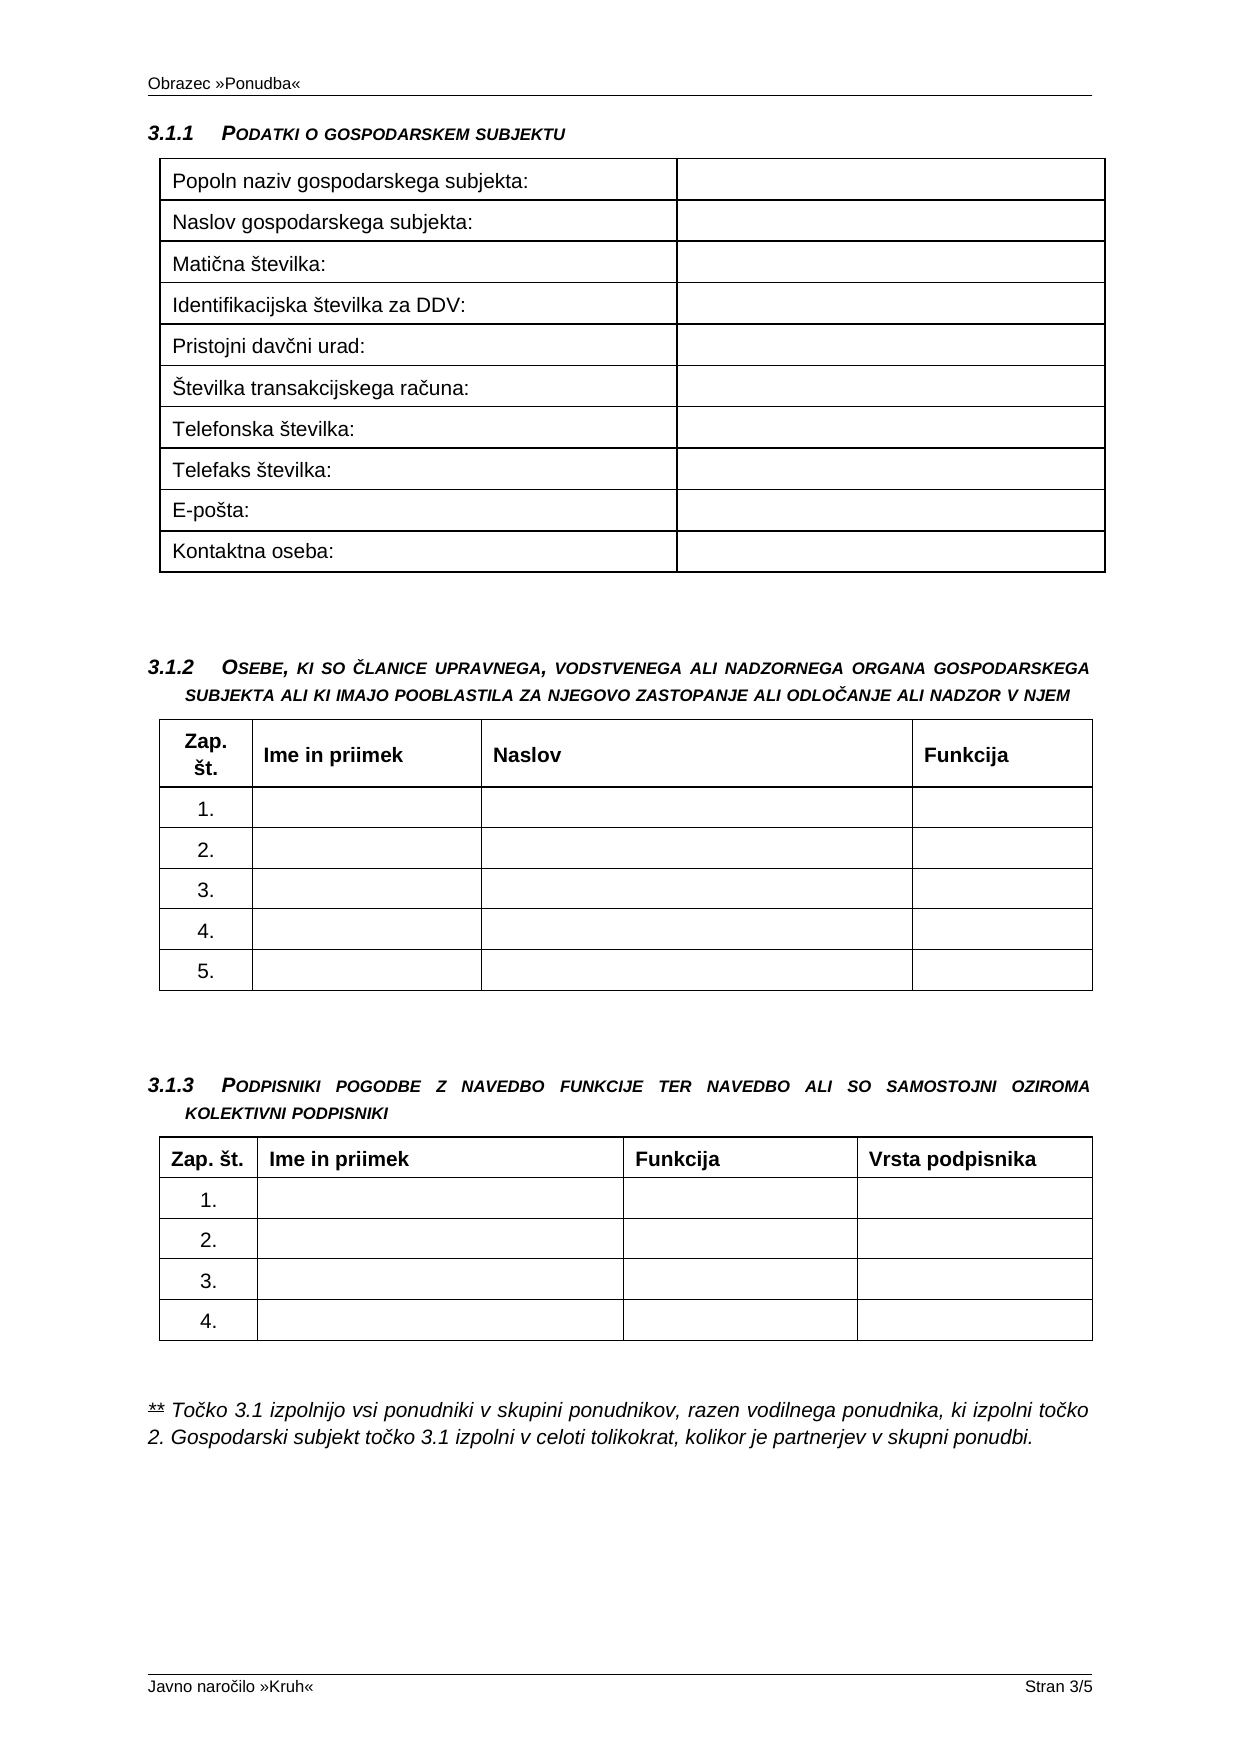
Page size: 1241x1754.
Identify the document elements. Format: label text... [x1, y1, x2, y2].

table_header Vrsta podpisnika [858, 1138, 1092, 1177]
table_cell [678, 242, 1104, 282]
table_cell [678, 325, 1104, 364]
table_header Ime in priimek [253, 720, 481, 786]
table_cell Pristojni davčni urad: [161, 325, 676, 364]
table_header Funkcija [913, 720, 1092, 786]
table_cell [678, 407, 1104, 447]
table_cell [913, 788, 1092, 827]
table_cell [482, 788, 912, 827]
table_cell [253, 950, 481, 989]
table_cell 4. [160, 1300, 257, 1339]
table_cell [678, 490, 1104, 530]
table_cell [482, 869, 912, 908]
table_cell [253, 869, 481, 908]
table_cell Telefonska številka: [161, 407, 676, 447]
text ** Točko 3.1 izpolnijo vsi ponudniki v skupini ponudnikov, razen vodilnega ponudnika, ki izpolni točko 2. Gospodarski subjekt točko 3.1 izpolni v celoti tolikokrat, kolikor je partnerjev v skupni ponudbi. [148, 1395, 1092, 1449]
table_cell [858, 1219, 1092, 1258]
table_cell [258, 1259, 623, 1299]
table_cell [253, 788, 481, 827]
table_cell [913, 950, 1092, 989]
table_cell [253, 828, 481, 868]
table_cell [258, 1219, 623, 1258]
table_cell [258, 1300, 623, 1339]
table_cell 2. [160, 828, 252, 868]
table_cell Kontaktna oseba: [161, 532, 676, 571]
table_cell [624, 1300, 857, 1339]
table_header Ime in priimek [258, 1138, 623, 1177]
table_cell 1. [160, 1178, 257, 1218]
subtitle Podpisniki pogodbe z navedbo funkcije ter navedbo ali so samostojni oziroma kolektivni podpisniki [148, 1070, 1092, 1124]
table_cell 4. [160, 909, 252, 949]
table_cell [678, 366, 1104, 406]
table_cell Matična številka: [161, 242, 676, 282]
table_cell [253, 909, 481, 949]
table_cell [482, 909, 912, 949]
subtitle Podatki o gospodarskem subjektu [148, 118, 1092, 145]
table_cell Identifikacijska številka za DDV: [161, 283, 676, 323]
table_cell [482, 950, 912, 989]
table_cell [913, 828, 1092, 868]
table_cell [624, 1259, 857, 1299]
table_cell Naslov gospodarskega subjekta: [161, 201, 676, 240]
table_cell 2. [160, 1219, 257, 1258]
table_cell [678, 283, 1104, 323]
table_cell [858, 1300, 1092, 1339]
table_cell [858, 1259, 1092, 1299]
table_header Naslov [482, 720, 912, 786]
table_cell [624, 1219, 857, 1258]
table_header Zap. št. [160, 1138, 257, 1177]
table_cell [482, 828, 912, 868]
table_cell E-pošta: [161, 490, 676, 530]
table_cell 3. [160, 869, 252, 908]
table_cell [678, 201, 1104, 240]
table_cell [858, 1178, 1092, 1218]
table_cell Telefaks številka: [161, 449, 676, 488]
subtitle Osebe, ki so članice upravnega, vodstvenega ali nadzornega organa gospodarskega subjekta ali ki imajo pooblastila za njegovo zastopanje ali odločanje ali nadzor v njem [148, 652, 1092, 706]
table_header Zap. št. [160, 720, 252, 786]
table_cell [678, 449, 1104, 488]
table_cell 1. [160, 788, 252, 827]
table_cell [258, 1178, 623, 1218]
table_cell 3. [160, 1259, 257, 1299]
table_header Funkcija [624, 1138, 857, 1177]
table_cell 5. [160, 950, 252, 989]
table_cell [913, 869, 1092, 908]
table_cell Številka transakcijskega računa: [161, 366, 676, 406]
table_header Popoln naziv gospodarskega subjekta: [161, 159, 676, 199]
table_header [678, 159, 1104, 199]
table_cell [624, 1178, 857, 1218]
table_cell [678, 532, 1104, 571]
table_cell [913, 909, 1092, 949]
